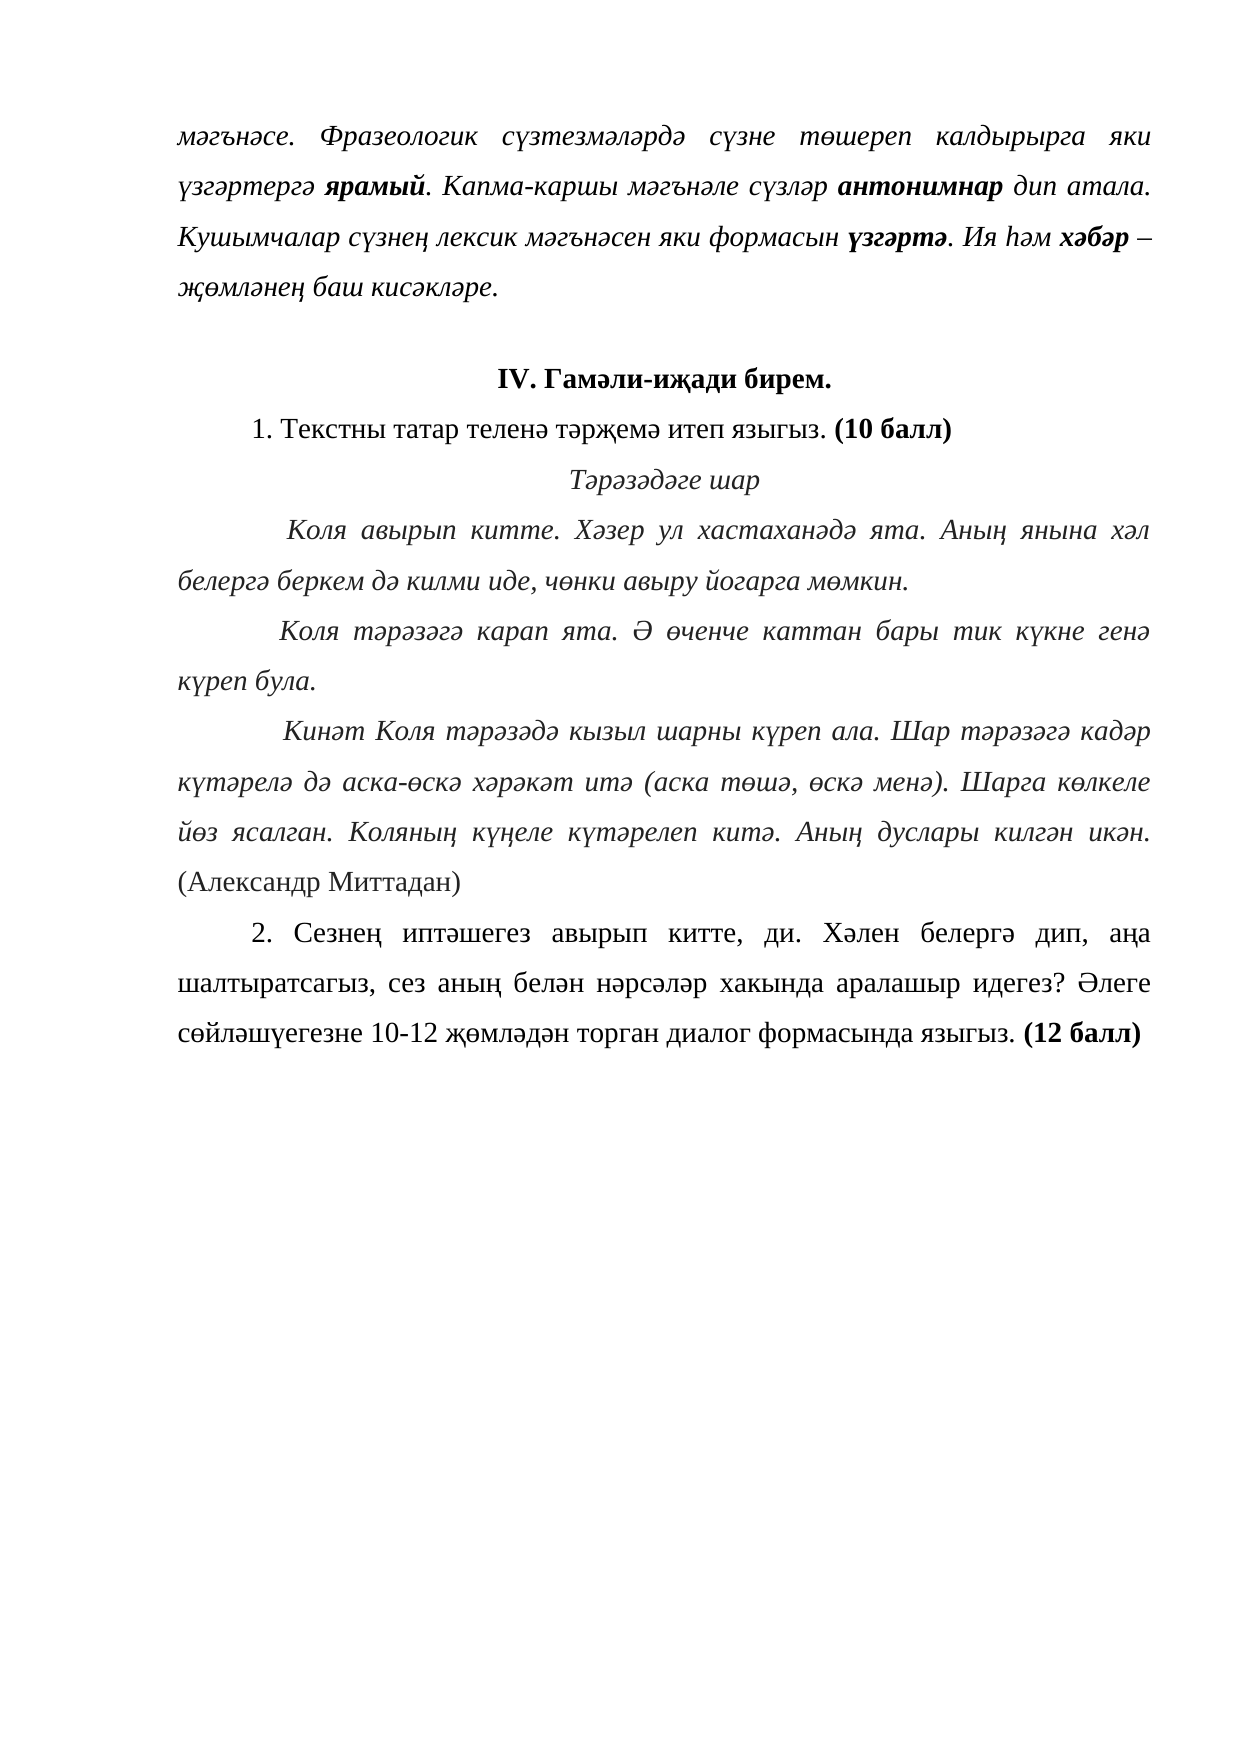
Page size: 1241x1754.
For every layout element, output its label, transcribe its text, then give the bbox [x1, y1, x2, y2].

text Тәрәзәдәге шар [177, 462, 1152, 496]
text Коля тәрәзәгә карап ята. Ә өченче каттан бары тик күкне генә күреп була. [177, 613, 1152, 697]
text Кинәт Коля тәрәзәдә кызыл шарны күреп ала. Шар тәрәзәгә кадәр күтәрелә дә аска-өскә хәрәкәт итә (аска төшә, өскә менә). Шарга көлкеле йөз ясалган. Коляның күңеле күтәрелеп китә. Аның дуслары килгән икән. (Александр Миттадан) [177, 713, 1152, 898]
text Коля авырып китте. Хәзер ул хастаханәдә ята. Аның янына хәл белергә беркем дә килми иде, чөнки авыру йогарга мөмкин. [177, 512, 1152, 596]
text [177, 118, 1152, 303]
text 2. Сезнең иптәшегез авырып китте, ди. Хәлен белергә дип, аңа шалтыратсагыз, сез аның белән нәрсәләр хакында аралашыр идегез? Әлеге сөйләшүегезне 10-12 җөмләдән торган диалог формасында языгыз. (12 балл) [177, 915, 1152, 1049]
text 1. Текстны татар теленә тәрҗемә итеп языгыз. (10 балл) [177, 412, 1152, 445]
text IV. Гамәли-иҗади бирем. [177, 361, 1152, 395]
